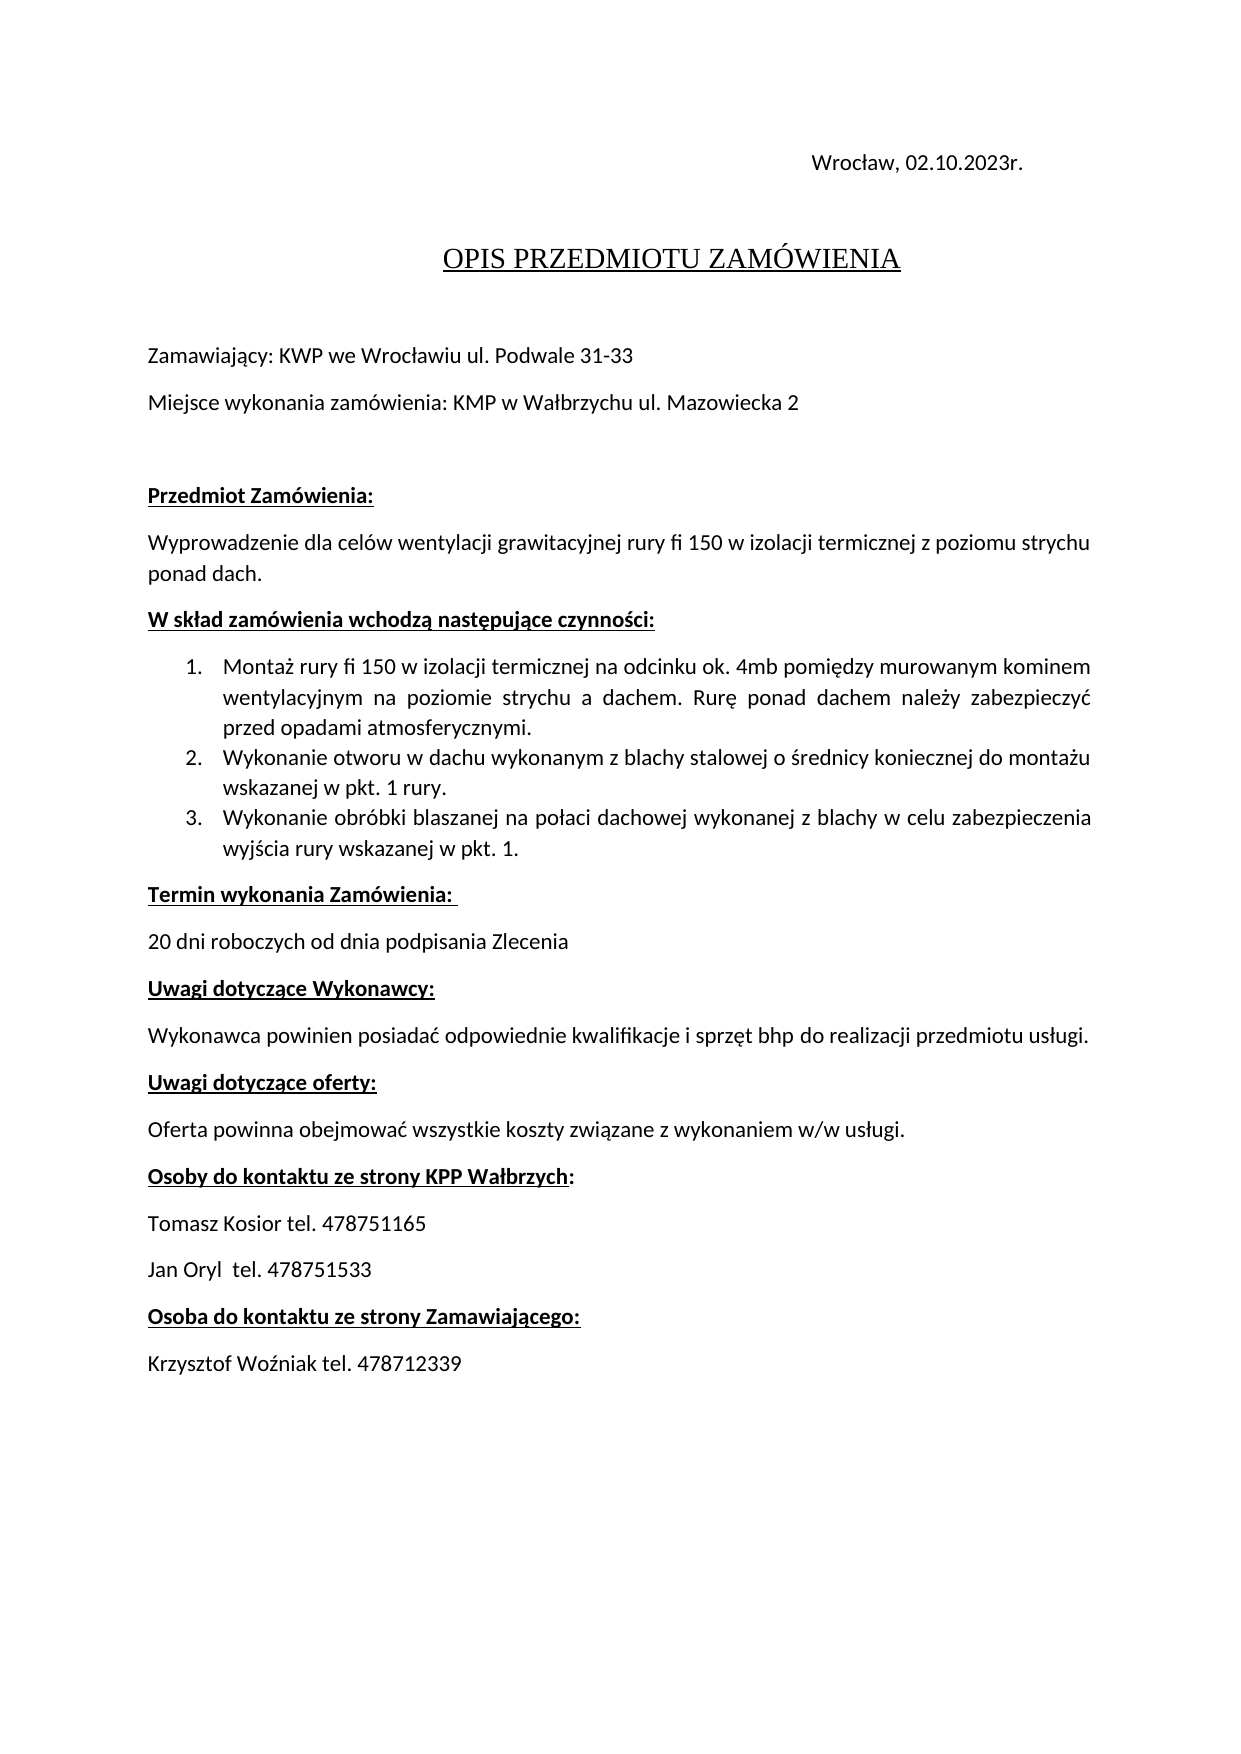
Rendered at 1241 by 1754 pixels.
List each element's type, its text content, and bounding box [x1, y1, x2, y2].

text Uwagi dotyczące oferty: [148, 1068, 1093, 1096]
text Miejsce wykonania zamówienia: KMP w Wałbrzychu ul. Mazowiecka 2 [148, 388, 1093, 416]
text Zamawiający: KWP we Wrocławiu ul. Podwale 31-33 [148, 341, 1093, 369]
text 20 dni roboczych od dnia podpisania Zlecenia [148, 927, 1093, 956]
text Osoby do kontaktu ze strony KPP Wałbrzych: [148, 1162, 1093, 1190]
list Wykonanie obróbki blaszanej na połaci dachowej wykonanej z blachy w celu zabezpieczenia wyjścia rury wskazanej w pkt. 1. [185, 803, 1093, 862]
text Termin wykonania Zamówienia: [148, 881, 1093, 909]
text Wykonawca powinien posiadać odpowiednie kwalifikacje i sprzęt bhp do realizacji przedmiotu usługi. [148, 1021, 1093, 1049]
text Osoba do kontaktu ze strony Zamawiającego: [148, 1302, 1093, 1331]
text Wyprowadzenie dla celów wentylacji grawitacyjnej rury fi 150 w izolacji termicznej z poziomu strychu ponad dach. [148, 528, 1093, 587]
text Jan Oryl tel. 478751533 [148, 1256, 1093, 1284]
text OPIS PRZEDMIOTU ZAMÓWIENIA [443, 241, 1093, 275]
text Przedmiot Zamówienia: [148, 482, 1093, 510]
text Wrocław, 02.10.2023r. [148, 148, 1093, 176]
list Wykonanie otworu w dachu wykonanym z blachy stalowej o średnicy koniecznej do montażu wskazanej w pkt. 1 rury. [185, 743, 1093, 801]
text Oferta powinna obejmować wszystkie koszty związane z wykonaniem w/w usługi. [148, 1115, 1093, 1143]
text Tomasz Kosior tel. 478751165 [148, 1209, 1093, 1237]
text W skład zamówienia wchodzą następujące czynności: [148, 606, 1093, 634]
list Montaż rury fi 150 w izolacji termicznej na odcinku ok. 4mb pomiędzy murowanym kominem wentylacyjnym na poziomie strychu a dachem. Rurę ponad dachem należy zabezpieczyć przed opadami atmosferycznymi. [185, 652, 1093, 741]
text Krzysztof Woźniak tel. 478712339 [148, 1349, 1093, 1377]
text Uwagi dotyczące Wykonawcy: [148, 974, 1093, 1002]
